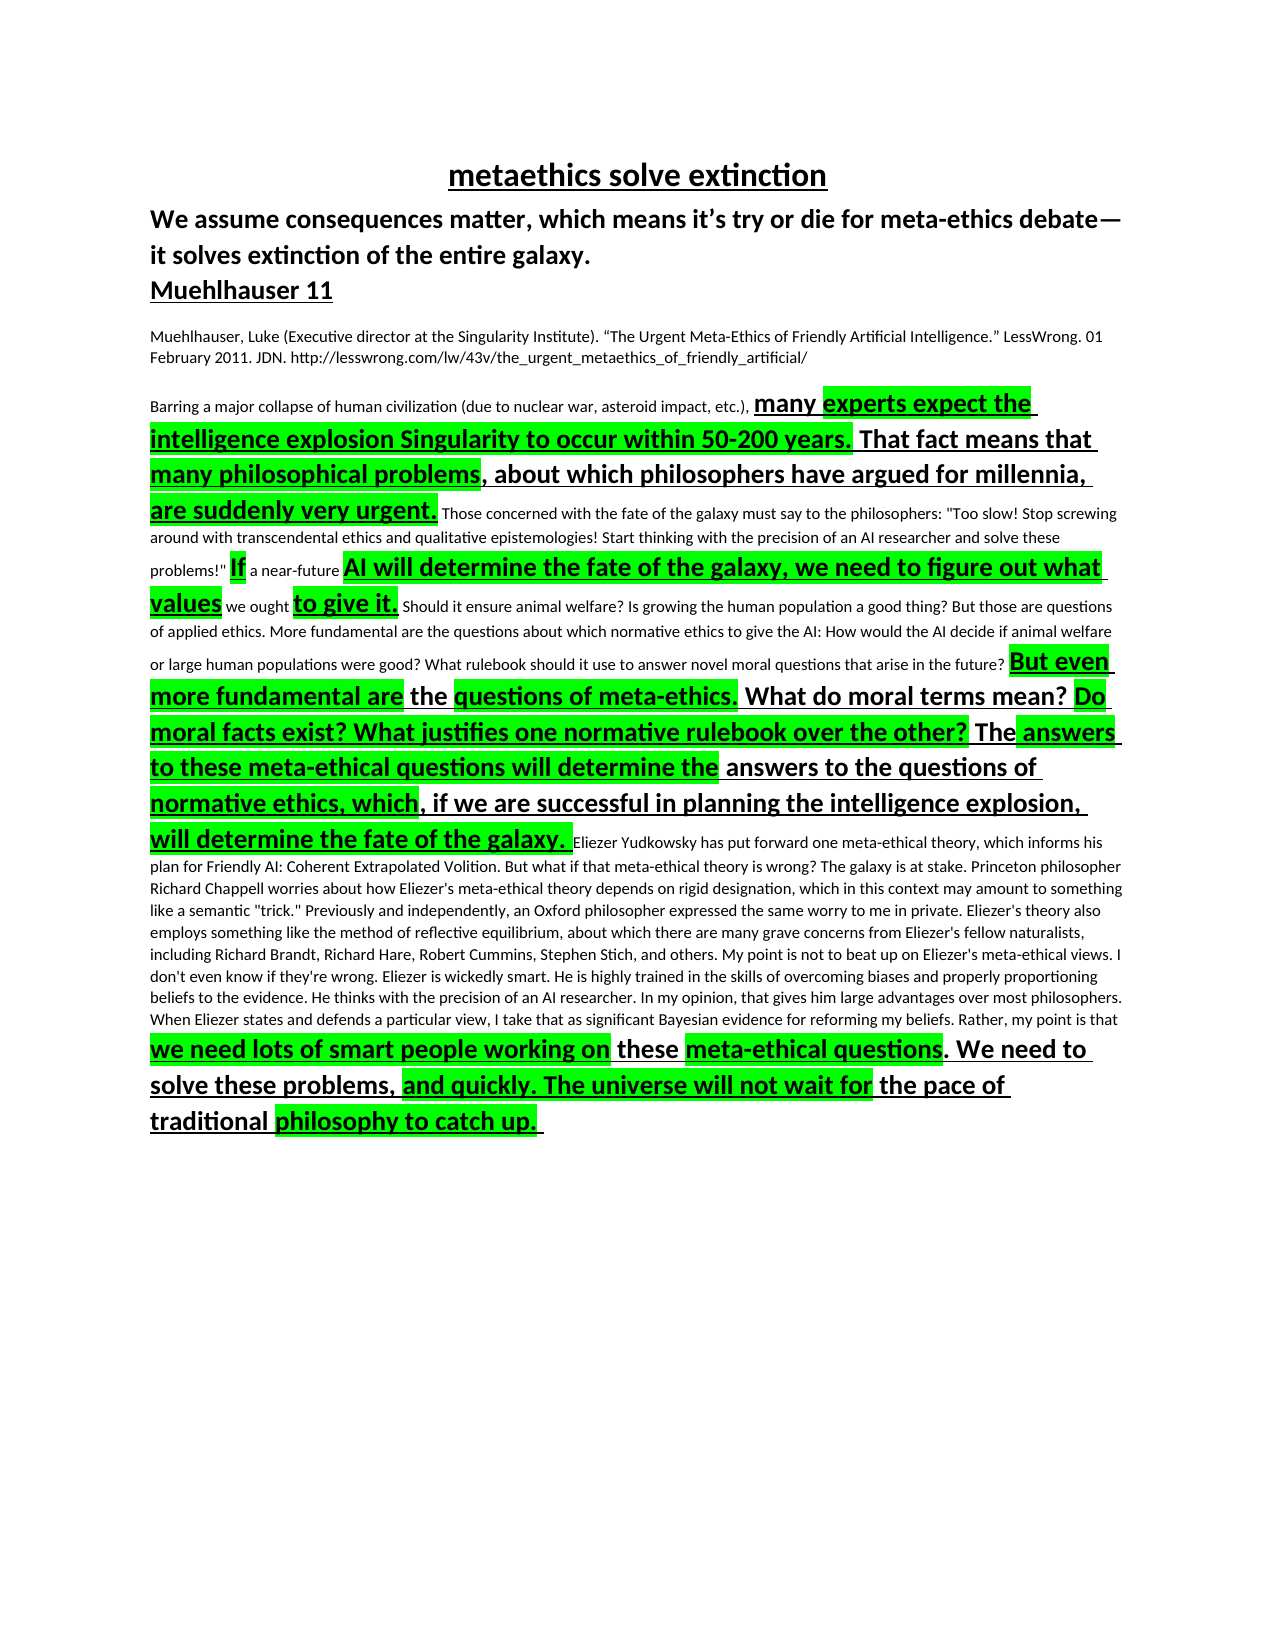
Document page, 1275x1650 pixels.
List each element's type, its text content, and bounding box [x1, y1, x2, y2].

text Muehlhauser 11 [150, 273, 1125, 307]
subtitle We assume consequences matter, which means it’s try or die for meta-ethics debate—it solves extinction of the entire galaxy. [150, 202, 1125, 271]
text Barring a major collapse of human civilization (due to nuclear war, asteroid impact, etc.), many experts expect the intelligence explosion Singularity to occur within 50-200 years. That fact means that many philosophical problems, about which philosophers have argued for millennia, are suddenly very urgent. Those concerned with the fate of the galaxy must say to the philosophers: "Too slow! Stop screwing around with transcendental ethics and qualitative epistemologies! Start thinking with the precision of an AI researcher and solve these problems!" If a near-future AI will determine the fate of the galaxy, we need to figure out what values we ought to give it. Should it ensure animal welfare? Is growing the human population a good thing? But those are questions of applied ethics. More fundamental are the questions about which normative ethics to give the AI: How would the AI decide if animal welfare or large human populations were good? What rulebook should it use to answer novel moral questions that arise in the future? But even more fundamental are the questions of meta-ethics. What do moral terms mean? Do moral facts exist? What justifies one normative rulebook over the other? The answers to these meta-ethical questions will determine the answers to the questions of normative ethics, which, if we are successful in planning the intelligence explosion, will determine the fate of the galaxy. Eliezer Yudkowsky has put forward one meta-ethical theory, which informs his plan for Friendly AI: Coherent Extrapolated Volition. But what if that meta-ethical theory is wrong? The galaxy is at stake. Princeton philosopher Richard Chappell worries about how Eliezer's meta-ethical theory depends on rigid designation, which in this context may amount to something like a semantic "trick." Previously and independently, an Oxford philosopher expressed the same worry to me in private. Eliezer's theory also employs something like the method of reflective equilibrium, about which there are many grave concerns from Eliezer's fellow naturalists, including Richard Brandt, Richard Hare, Robert Cummins, Stephen Stich, and others. My point is not to beat up on Eliezer's meta-ethical views. I don't even know if they're wrong. Eliezer is wickedly smart. He is highly trained in the skills of overcoming biases and properly proportioning beliefs to the evidence. He thinks with the precision of an AI researcher. In my opinion, that gives him large advantages over most philosophers. When Eliezer states and defends a particular view, I take that as significant Bayesian evidence for reforming my beliefs. Rather, my point is that we need lots of smart people working on these meta-ethical questions. We need to solve these problems, and quickly. The universe will not wait for the pace of traditional philosophy to catch up. [150, 386, 1125, 1137]
subtitle metaethics solve extinction [150, 154, 1125, 195]
text Muehlhauser, Luke (Executive director at the Singularity Institute). “The Urgent Meta-Ethics of Friendly Artificial Intelligence.” LessWrong. 01 February 2011. JDN. http://lesswrong.com/lw/43v/the_urgent_metaethics_of_friendly_artificial/ [150, 326, 1125, 368]
